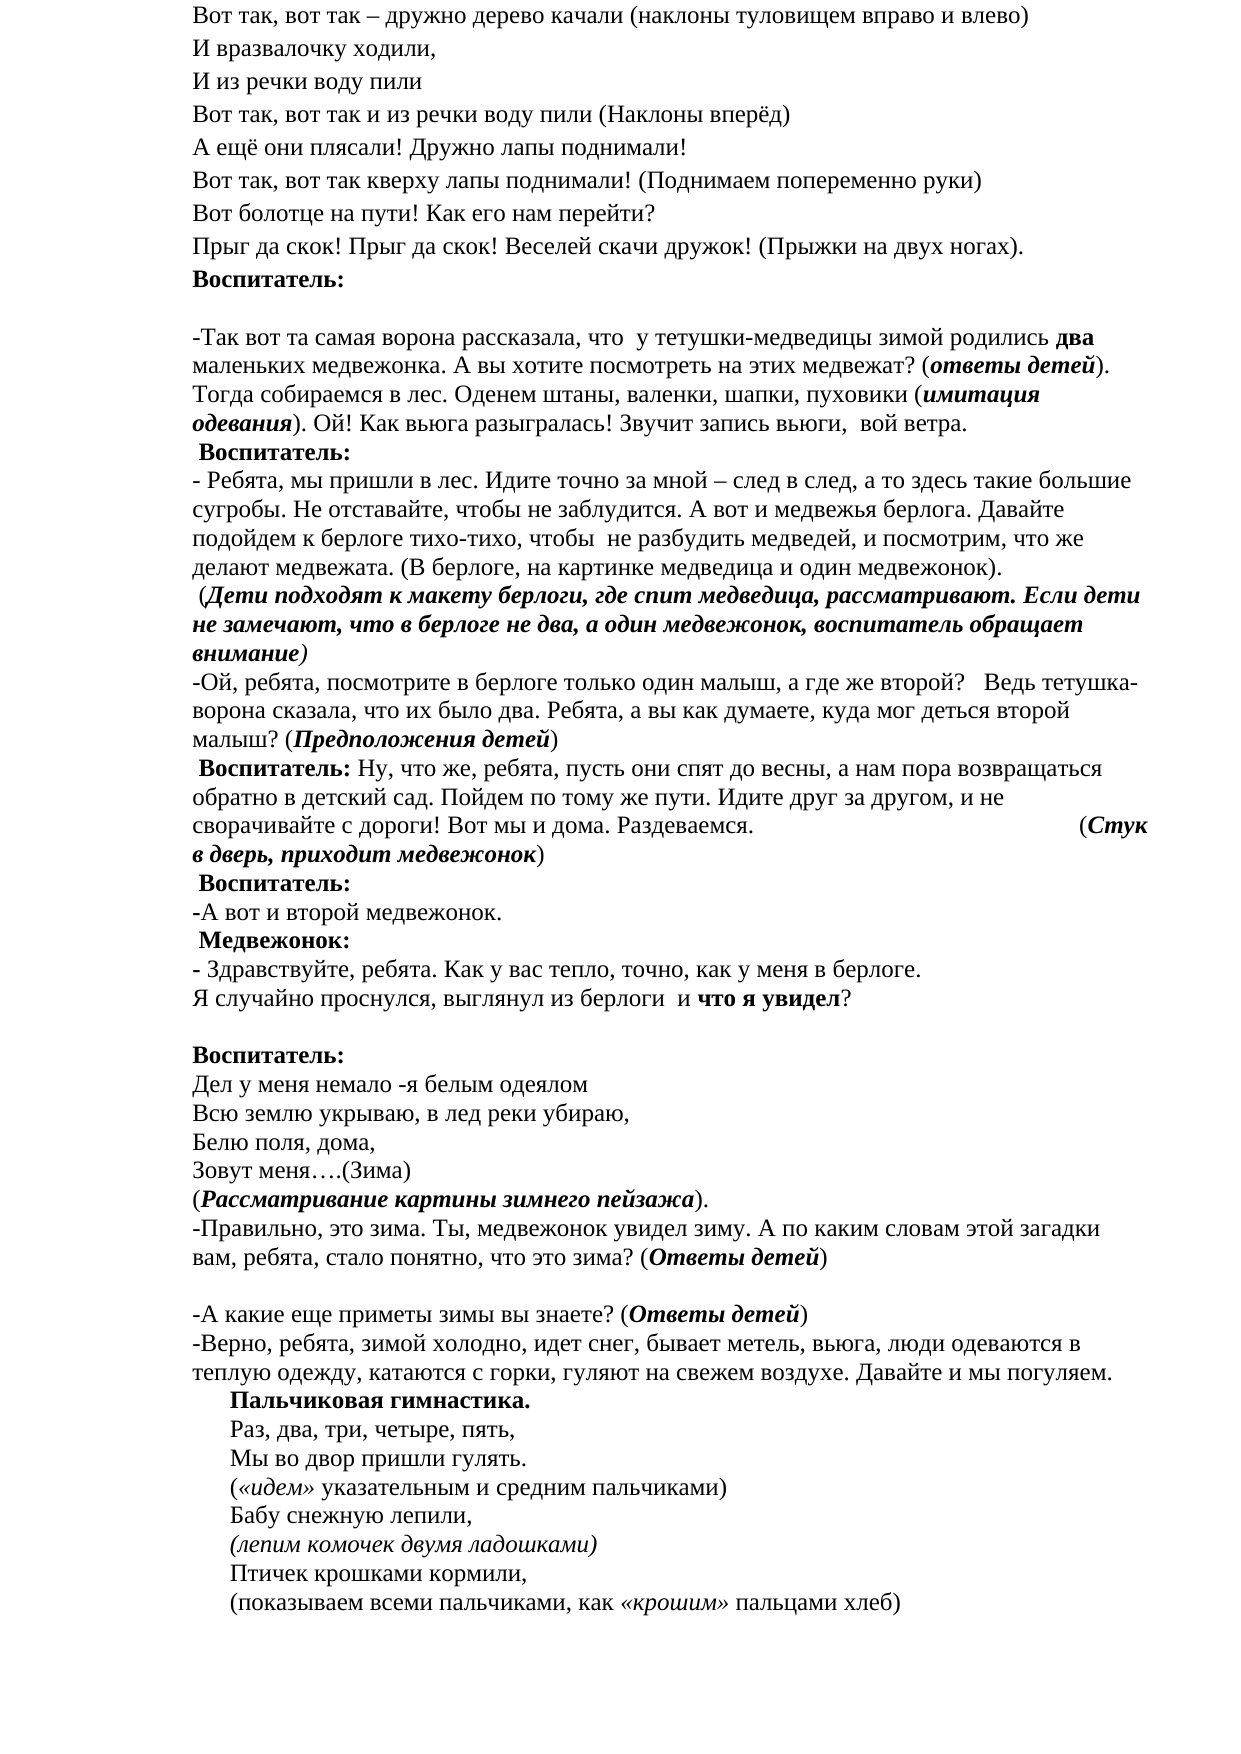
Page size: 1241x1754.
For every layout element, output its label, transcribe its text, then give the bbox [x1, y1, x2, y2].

text Воспитатель: [192, 437, 1152, 465]
text Птичек крошками кормили, [192, 1558, 1152, 1587]
text Белю поля, дома, [192, 1127, 1152, 1155]
text Мы во двор пришли гулять. [192, 1443, 1152, 1472]
text Дел у меня немало -я белым одеялом [192, 1069, 1152, 1098]
text Воспитатель: -А вот и второй медвежонок. [192, 868, 1152, 925]
text («идем» указательным и средним пальчиками) [192, 1472, 1152, 1500]
text Зовут меня….(Зима) [192, 1155, 1152, 1184]
text Раз, два, три, четыре, пять, [192, 1414, 1152, 1443]
text Пальчиковая гимнастика. [192, 1385, 1152, 1414]
text (Рассматривание картины зимнего пейзажа). [192, 1184, 1152, 1213]
text -Так вот та самая ворона рассказала, что у тетушки-медведицы зимой родились два маленьких медвежонка. А вы хотите посмотреть на этих медвежат? (ответы детей). Тогда собираемся в лес. Оденем штаны, валенки, шапки, пуховики (имитация одевания). Ой! Как вьюга разыгралась! Звучит запись вьюги, вой ветра. [192, 322, 1152, 437]
text -А какие еще приметы зимы вы знаете? (Ответы детей) [192, 1299, 1152, 1328]
text -Верно, ребята, зимой холодно, идет снег, бывает метель, вьюга, люди одеваются в теплую одежду, катаются с горки, гуляют на свежем воздухе. Давайте и мы погуляем. [192, 1328, 1152, 1385]
text - Ребята, мы пришли в лес. Идите точно за мной – след в след, а то здесь такие большие сугробы. Не отставайте, чтобы не заблудится. А вот и медвежья берлога. Давайте подойдем к берлоге тихо-тихо, чтобы не разбудить медведей, и посмотрим, что же делают медвежата. (В берлоге, на картинке медведица и один медвежонок). [192, 465, 1152, 580]
text Воспитатель: [192, 1040, 1152, 1069]
text Медвежонок: [192, 925, 1152, 954]
text Воспитатель: [192, 264, 1152, 293]
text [192, 0, 1152, 260]
text (лепим комочек двумя ладошками) [192, 1529, 1152, 1558]
text (показываем всеми пальчиками, как «крошим» пальцами хлеб) [192, 1587, 1152, 1615]
text Бабу снежную лепили, [192, 1500, 1152, 1529]
text (Дети подходят к макету берлоги, где спит медведица, рассматривают. Если дети не замечают, что в берлоге не два, а один медвежонок, воспитатель обращает внимание) [192, 580, 1152, 667]
text - Здравствуйте, ребята. Как у вас тепло, точно, как у меня в берлоге. Я случайно проснулся, выглянул из берлоги и что я увидел? [192, 954, 1152, 1012]
text Всю землю укрываю, в лед реки убираю, [192, 1098, 1152, 1127]
text -Ой, ребята, посмотрите в берлоге только один малыш, а где же второй? Ведь тетушка-ворона сказала, что их было два. Ребята, а вы как думаете, куда мог деться второй малыш? (Предположения детей) [192, 667, 1152, 753]
text -Правильно, это зима. Ты, медвежонок увидел зиму. А по каким словам этой загадки вам, ребята, стало понятно, что это зима? (Ответы детей) [192, 1213, 1152, 1270]
text Воспитатель: Ну, что же, ребята, пусть они спят до весны, а нам пора возвращаться обратно в детский сад. Пойдем по тому же пути. Идите друг за другом, и не сворачивайте с дороги! Вот мы и дома. Раздеваемся. (Стук в дверь, приходит медвежонок) [192, 753, 1152, 868]
